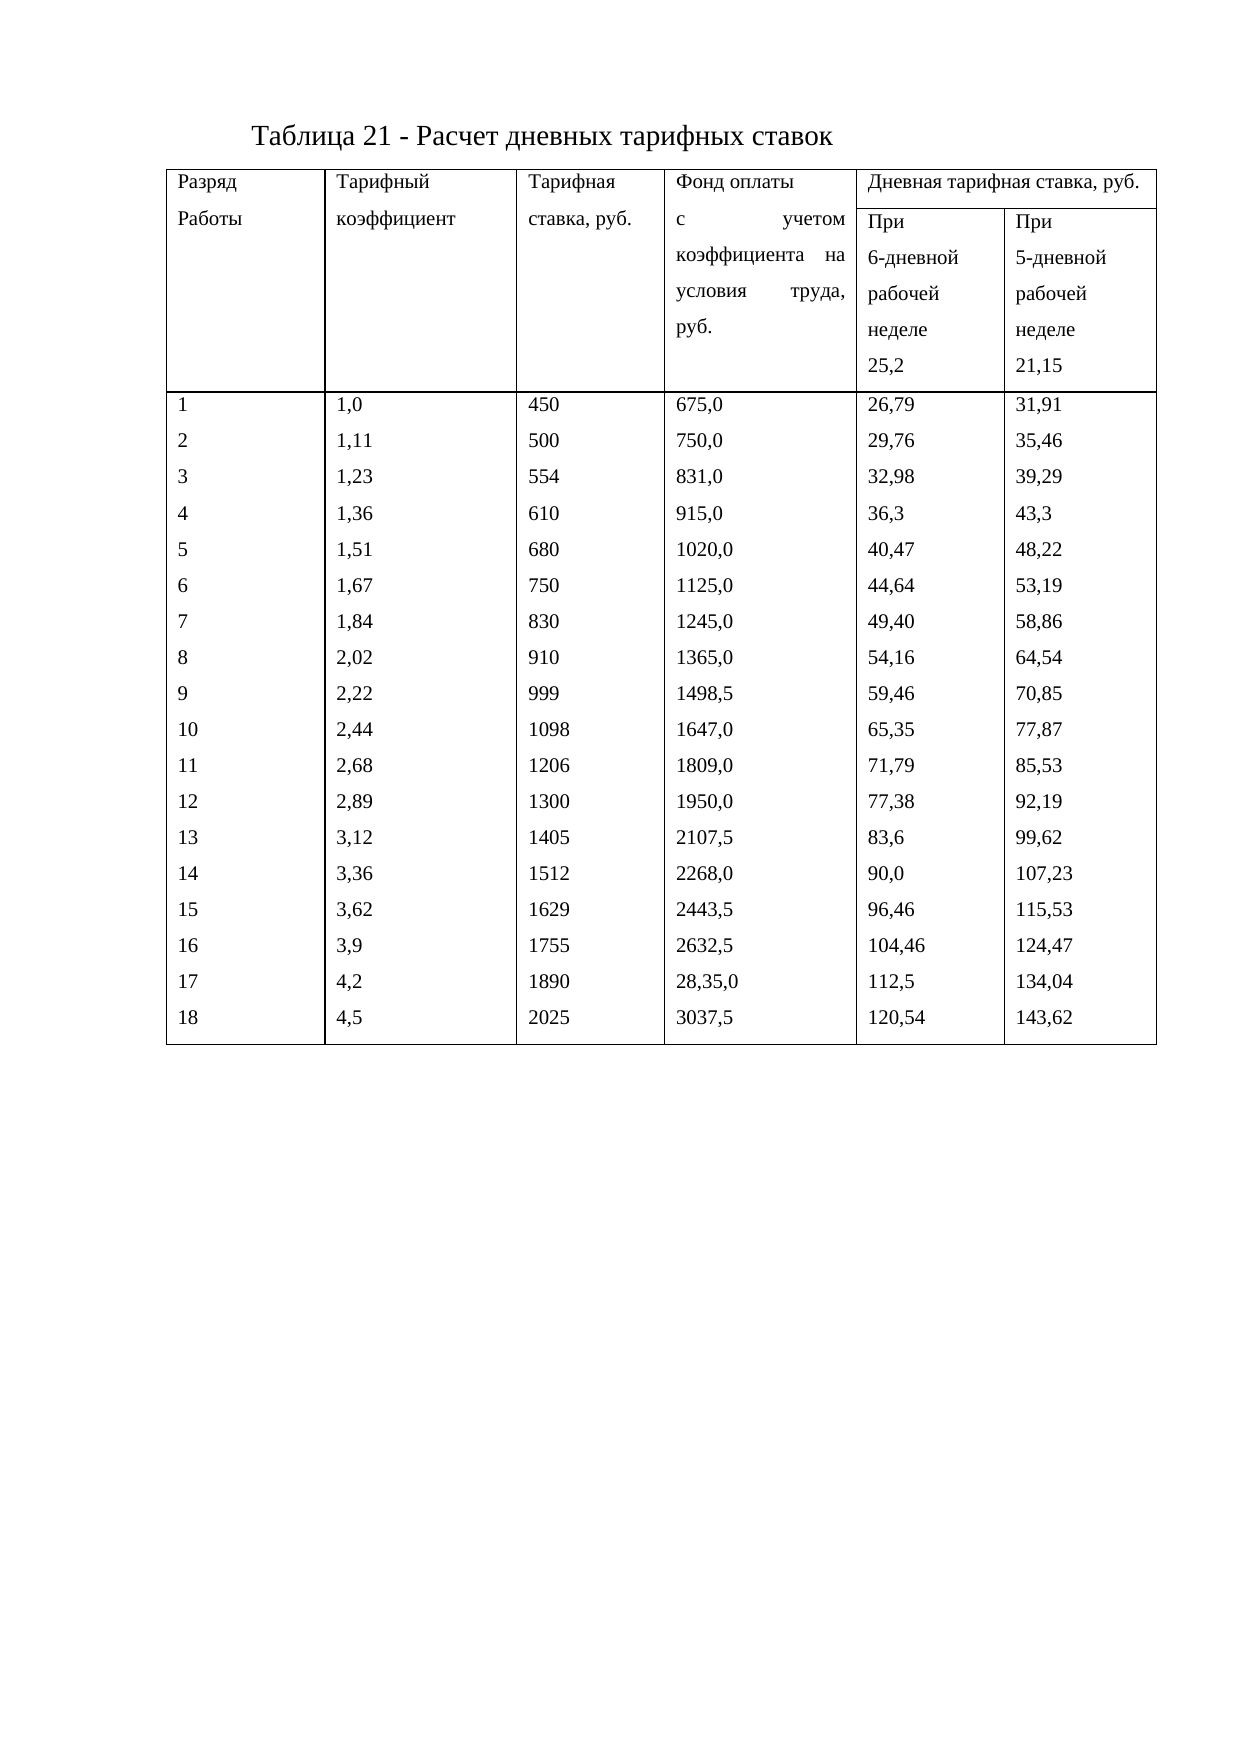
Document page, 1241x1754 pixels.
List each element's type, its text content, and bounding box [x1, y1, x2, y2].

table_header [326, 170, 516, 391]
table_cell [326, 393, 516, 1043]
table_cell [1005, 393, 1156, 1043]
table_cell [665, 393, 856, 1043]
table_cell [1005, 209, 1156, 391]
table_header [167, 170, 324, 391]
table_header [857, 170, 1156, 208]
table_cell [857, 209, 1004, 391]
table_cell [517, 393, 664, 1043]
text Таблица 21 - Расчет дневных тарифных ставок [177, 118, 1152, 152]
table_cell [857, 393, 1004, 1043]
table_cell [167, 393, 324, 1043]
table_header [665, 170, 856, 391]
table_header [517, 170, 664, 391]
